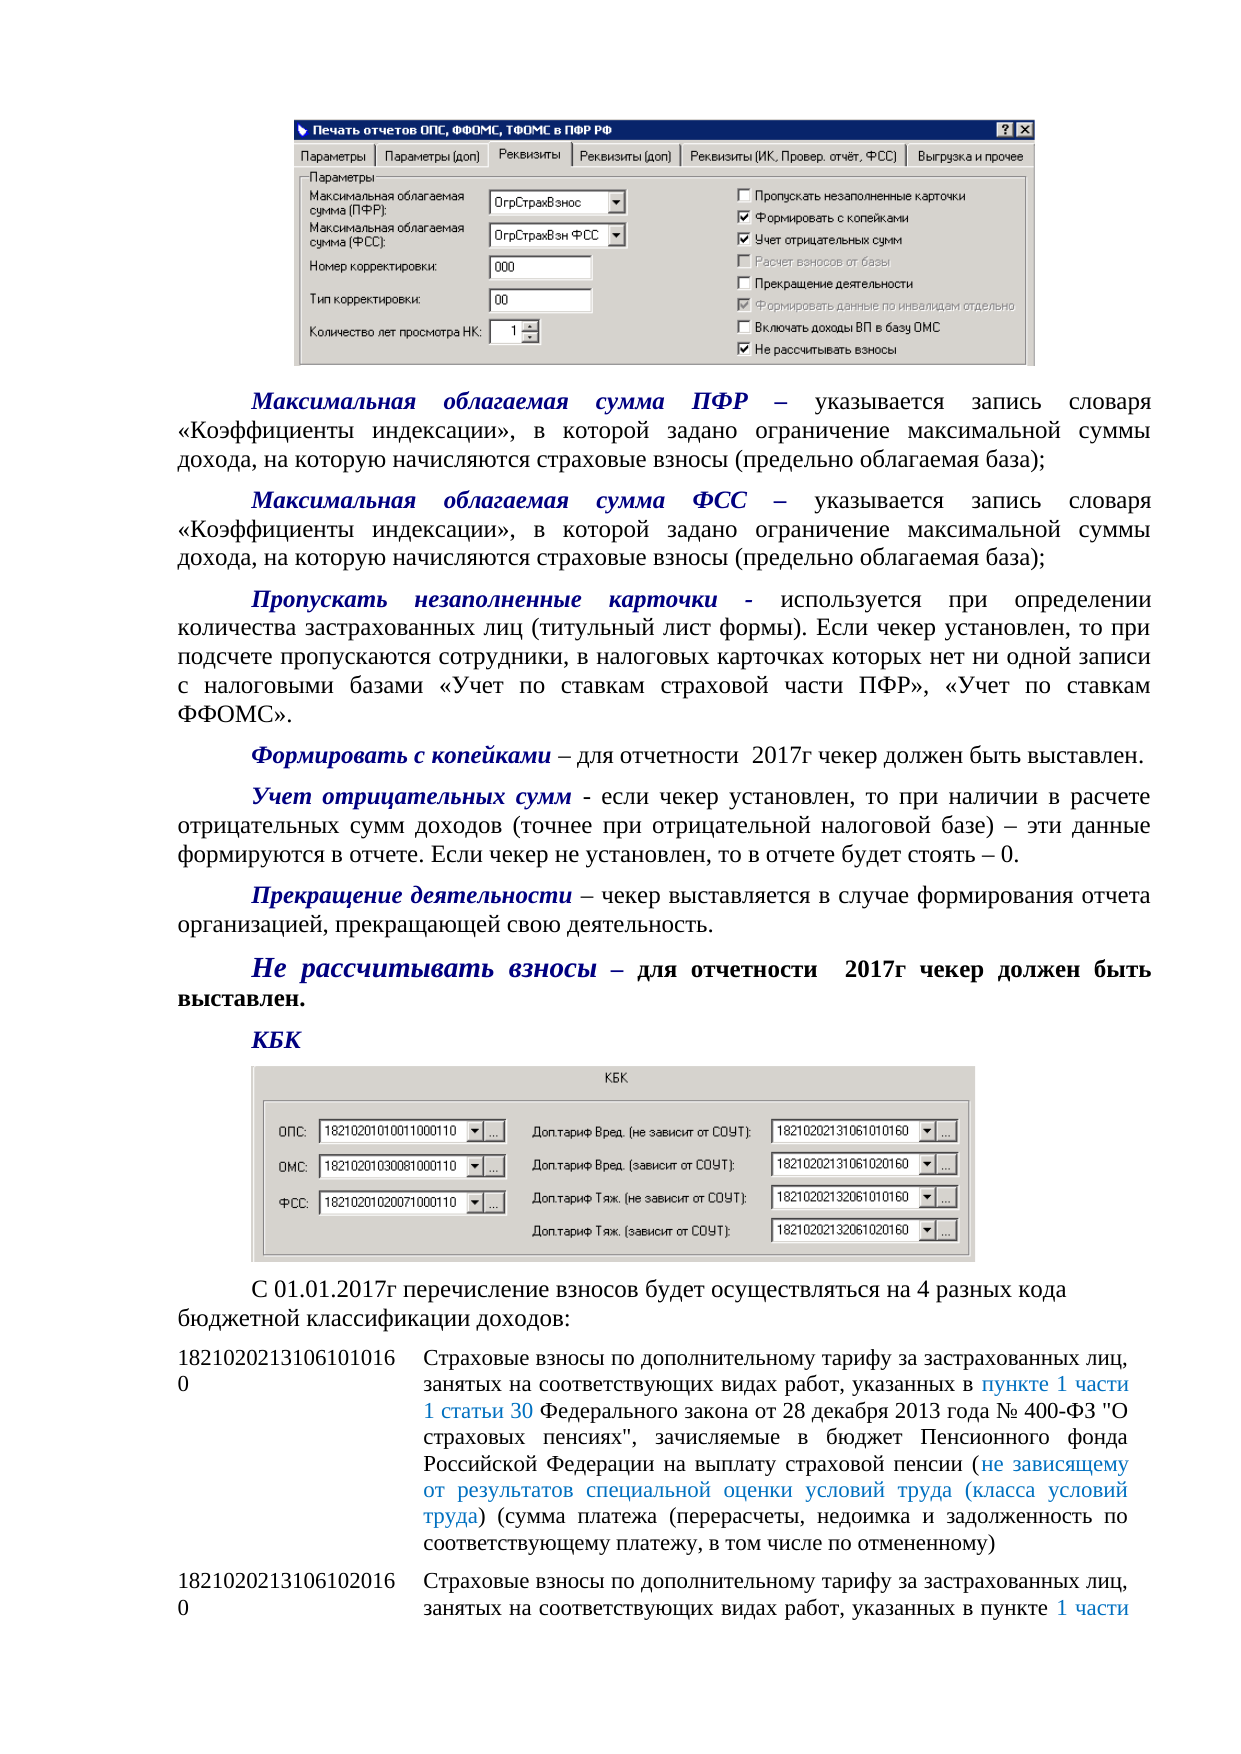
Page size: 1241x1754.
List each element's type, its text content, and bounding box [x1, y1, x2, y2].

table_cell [166, 1568, 412, 1636]
table_header 18210202131061010160 [166, 1344, 412, 1567]
text Прекращение деятельности – чекер выставляется в случае формирования отчета организацией, прекращающей свою деятельность. [177, 880, 1152, 937]
table_header Страховые взносы по дополнительному тарифу за застрахованных лиц, занятых на соответствующих видах работ, указанных в пункте 1 части 1 статьи 30 Федерального закона от 28 декабря 2013 года № 400-ФЗ "О страховых пенсиях", зачисляемые в бюджет Пенсионного фонда Российской Федерации на выплату страховой пенсии (не зависящему от результатов специальной оценки условий труда (класса условий труда) (сумма платежа (перерасчеты, недоимка и задолженность по соответствующему платежу, в том числе по отмененному) [412, 1344, 1140, 1567]
text С 01.01.2017г перечисление взносов будет осуществляться на 4 разных кода бюджетной классификации доходов: [177, 1274, 1152, 1332]
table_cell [412, 1568, 1140, 1636]
picture [294, 118, 1035, 366]
text Формировать с копейками – для отчетности 2017г чекер должен быть выставлен. [177, 740, 1152, 769]
text Максимальная облагаемая сумма ПФР – указывается запись словаря «Коэффициенты индексации», в которой задано ограничение максимальной суммы дохода, на которую начисляются страховые взносы (предельно облагаемая база); [177, 386, 1152, 472]
text КБК [177, 1025, 1152, 1053]
text Не рассчитывать взносы – для отчетности 2017г чекер должен быть выставлен. [177, 950, 1152, 1012]
text Учет отрицательных сумм - если чекер установлен, то при наличии в расчете отрицательных сумм доходов (точнее при отрицательной налоговой базе) – эти данные формируются в отчете. Если чекер не установлен, то в отчете будет стоять – 0. [177, 781, 1152, 867]
text Пропускать незаполненные карточки - используется при определении количества застрахованных лиц (титульный лист формы). Если чекер установлен, то при подсчете пропускаются сотрудники, в налоговых карточках которых нет ни одной записи с налоговыми базами «Учет по ставкам страховой части ПФР», «Учет по ставкам ФФОМС». [177, 584, 1152, 727]
picture [251, 1066, 976, 1262]
text Максимальная облагаемая сумма ФСС – указывается запись словаря «Коэффициенты индексации», в которой задано ограничение максимальной суммы дохода, на которую начисляются страховые взносы (предельно облагаемая база); [177, 485, 1152, 571]
